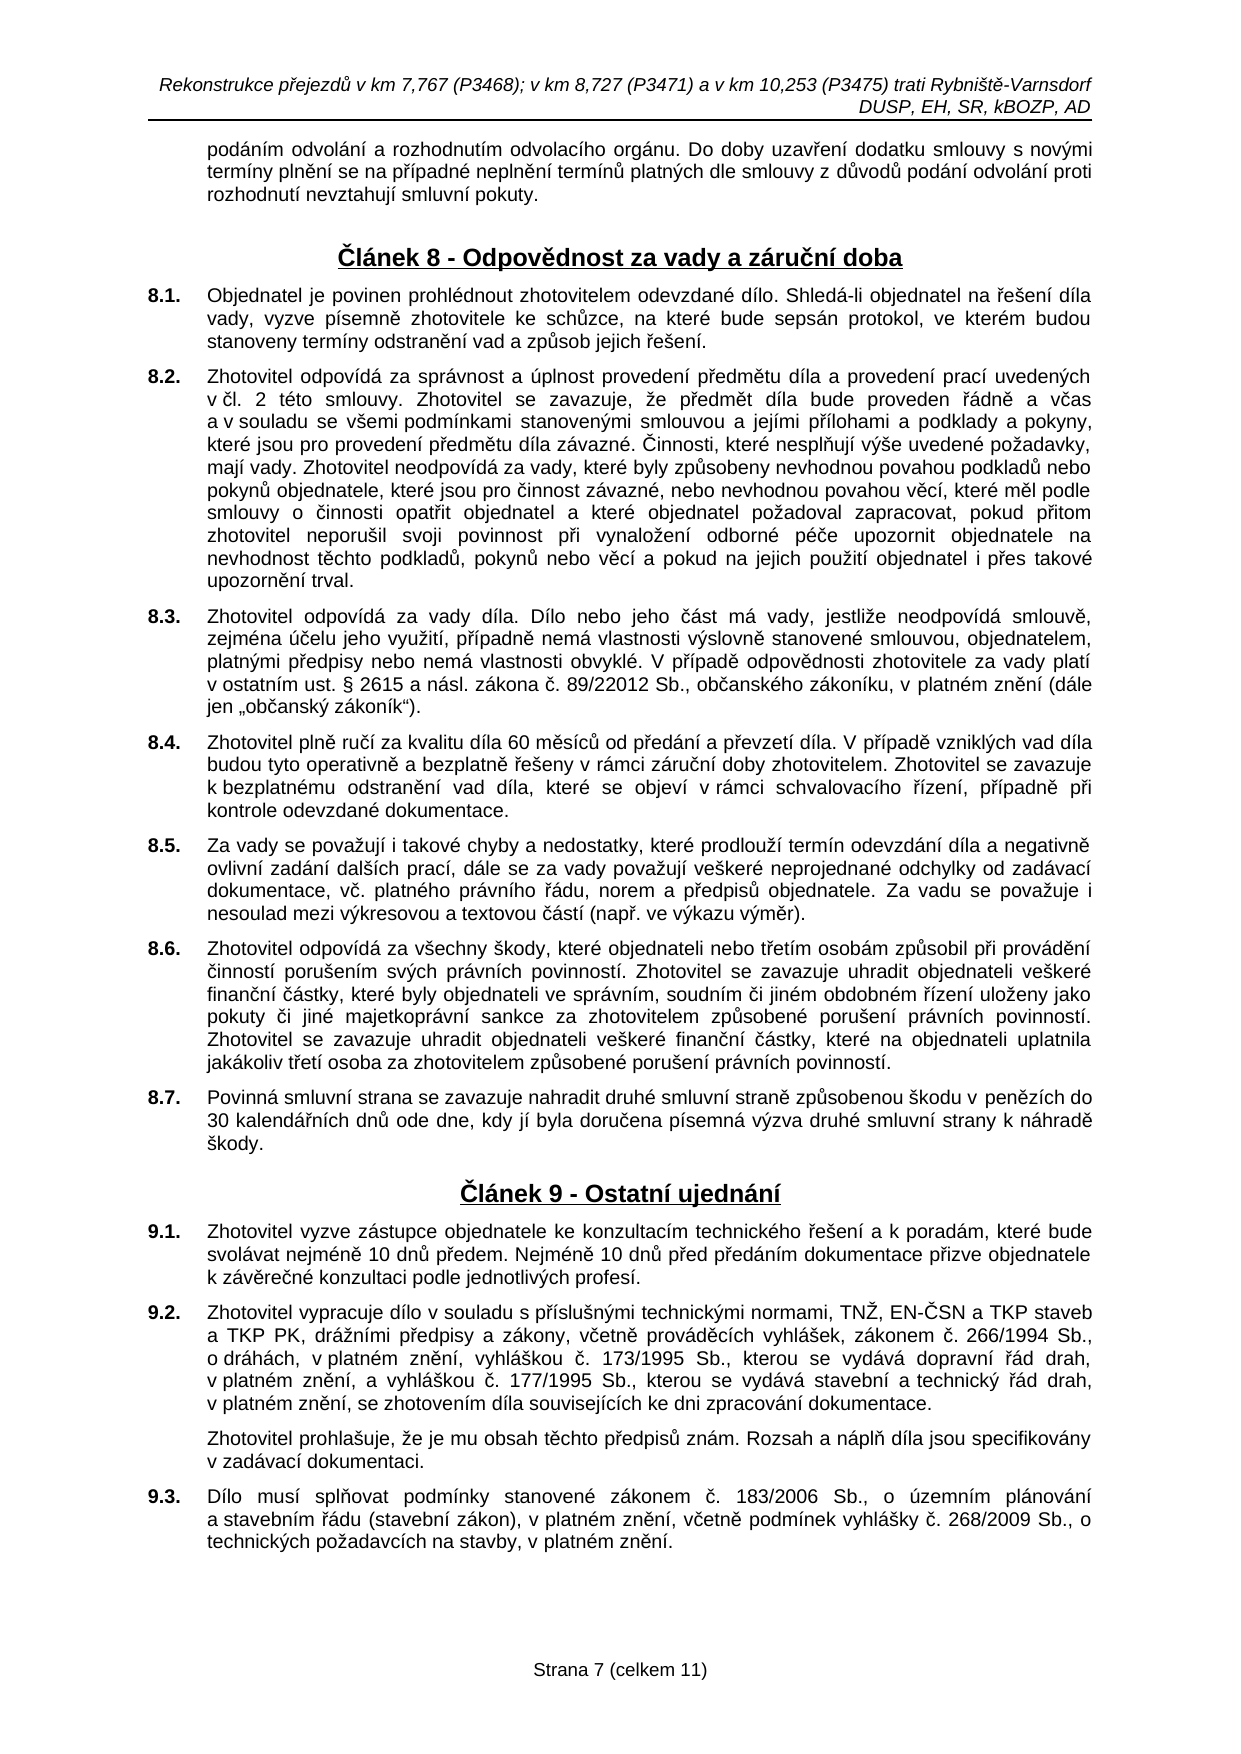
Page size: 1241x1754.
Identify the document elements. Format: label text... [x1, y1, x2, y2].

text 8.1. Objednatel je povinen prohlédnout zhotovitelem odevzdané dílo. Shledá-li objednatel na řešení díla vady, vyzve písemně zhotovitele ke schůzce, na které bude sepsán protokol, ve kterém budou stanoveny termíny odstranění vad a způsob jejich řešení. [148, 284, 1092, 352]
subtitle Povinná smluvní strana se zavazuje nahradit druhé smluvní straně způsobenou škodu v penězích do 30 kalendářních dnů ode dne, kdy jí byla doručena písemná výzva druhé smluvní strany k náhradě škody. [148, 1086, 1092, 1154]
subtitle Zhotovitel odpovídá za vady díla. Dílo nebo jeho část má vady, jestliže neodpovídá smlouvě, zejména účelu jeho využití, případně nemá vlastnosti výslovně stanovené smlouvou, objednatelem, platnými předpisy nebo nemá vlastnosti obvyklé. V případě odpovědnosti zhotovitele za vady platí v ostatním ust. § 2615 a násl. zákona č. 89/22012 Sb., občanského zákoníku, v platném znění (dále jen „občanský zákoník“). [148, 604, 1092, 718]
text 8.5. Za vady se považují i takové chyby a nedostatky, které prodlouží termín odevzdání díla a negativně ovlivní zadání dalších prací, dále se za vady považují veškeré neprojednané odchylky od zadávací dokumentace, vč. platného právního řádu, norem a předpisů objednatele. Za vadu se považuje i nesoulad mezi výkresovou a textovou částí (např. ve výkazu výměr). [148, 834, 1092, 925]
text Zhotovitel prohlašuje, že je mu obsah těchto předpisů znám. Rozsah a náplň díla jsou specifikovány v zadávací dokumentaci. [207, 1427, 1092, 1472]
subtitle Článek 8 - Odpovědnost za vady a záruční doba [148, 243, 1092, 272]
text 8.6. Zhotovitel odpovídá za všechny škody, které objednateli nebo třetím osobám způsobil při provádění činností porušením svých právních povinností. Zhotovitel se zavazuje uhradit objednateli veškeré finanční částky, které byly objednateli ve správním, soudním či jiném obdobném řízení uloženy jako pokuty či jiné majetkoprávní sankce za zhotovitelem způsobené porušení právních povinností. Zhotovitel se zavazuje uhradit objednateli veškeré finanční částky, které na objednateli uplatnila jakákoliv třetí osoba za zhotovitelem způsobené porušení právních povinností. [148, 937, 1092, 1073]
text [148, 137, 1092, 206]
text 9.3. Dílo musí splňovat podmínky stanovené zákonem č. 183/2006 Sb., o územním plánování a stavebním řádu (stavební zákon), v platném znění, včetně podmínek vyhlášky č. 268/2009 Sb., o technických požadavcích na stavby, v platném znění. [148, 1485, 1092, 1553]
text 8.4. Zhotovitel plně ručí za kvalitu díla 60 měsíců od předání a převzetí díla. V případě vzniklých vad díla budou tyto operativně a bezplatně řešeny v rámci záruční doby zhotovitelem. Zhotovitel se zavazuje k bezplatnému odstranění vad díla, které se objeví v rámci schvalovacího řízení, případně při kontrole odevzdané dokumentace. [148, 731, 1092, 821]
text 9.2. Zhotovitel vypracuje dílo v souladu s příslušnými technickými normami, TNŽ, EN-ČSN a TKP staveb a TKP PK, drážními předpisy a zákony, včetně prováděcích vyhlášek, zákonem č. 266/1994 Sb., o dráhách, v platném znění, vyhláškou č. 173/1995 Sb., kterou se vydává dopravní řád drah, v platném znění, a vyhláškou č. 177/1995 Sb., kterou se vydává stavební a technický řád drah, v platném znění, se zhotovením díla souvisejících ke dni zpracování dokumentace. [148, 1301, 1092, 1414]
text 9.1. Zhotovitel vyzve zástupce objednatele ke konzultacím technického řešení a k poradám, které bude svolávat nejméně 10 dnů předem. Nejméně 10 dnů před předáním dokumentace přizve objednatele k závěrečné konzultaci podle jednotlivých profesí. [148, 1220, 1092, 1288]
subtitle Článek 9 - Ostatní ujednání [148, 1179, 1092, 1208]
subtitle 8.2. Zhotovitel odpovídá za správnost a úplnost provedení předmětu díla a provedení prací uvedených v čl. 2 této smlouvy. Zhotovitel se zavazuje, že předmět díla bude proveden řádně a včas a v souladu se všemi podmínkami stanovenými smlouvou a jejími přílohami a podklady a pokyny, které jsou pro provedení předmětu díla závazné. Činnosti, které nesplňují výše uvedené požadavky, mají vady. Zhotovitel neodpovídá za vady, které byly způsobeny nevhodnou povahou podkladů nebo pokynů objednatele, které jsou pro činnost závazné, nebo nevhodnou povahou věcí, které měl podle smlouvy o činnosti opatřit objednatel a které objednatel požadoval zapracovat, pokud přitom zhotovitel neporušil svoji povinnost při vynaložení odborné péče upozornit objednatele na nevhodnost těchto podkladů, pokynů nebo věcí a pokud na jejich použití objednatel i přes takové upozornění trval. [148, 365, 1092, 592]
